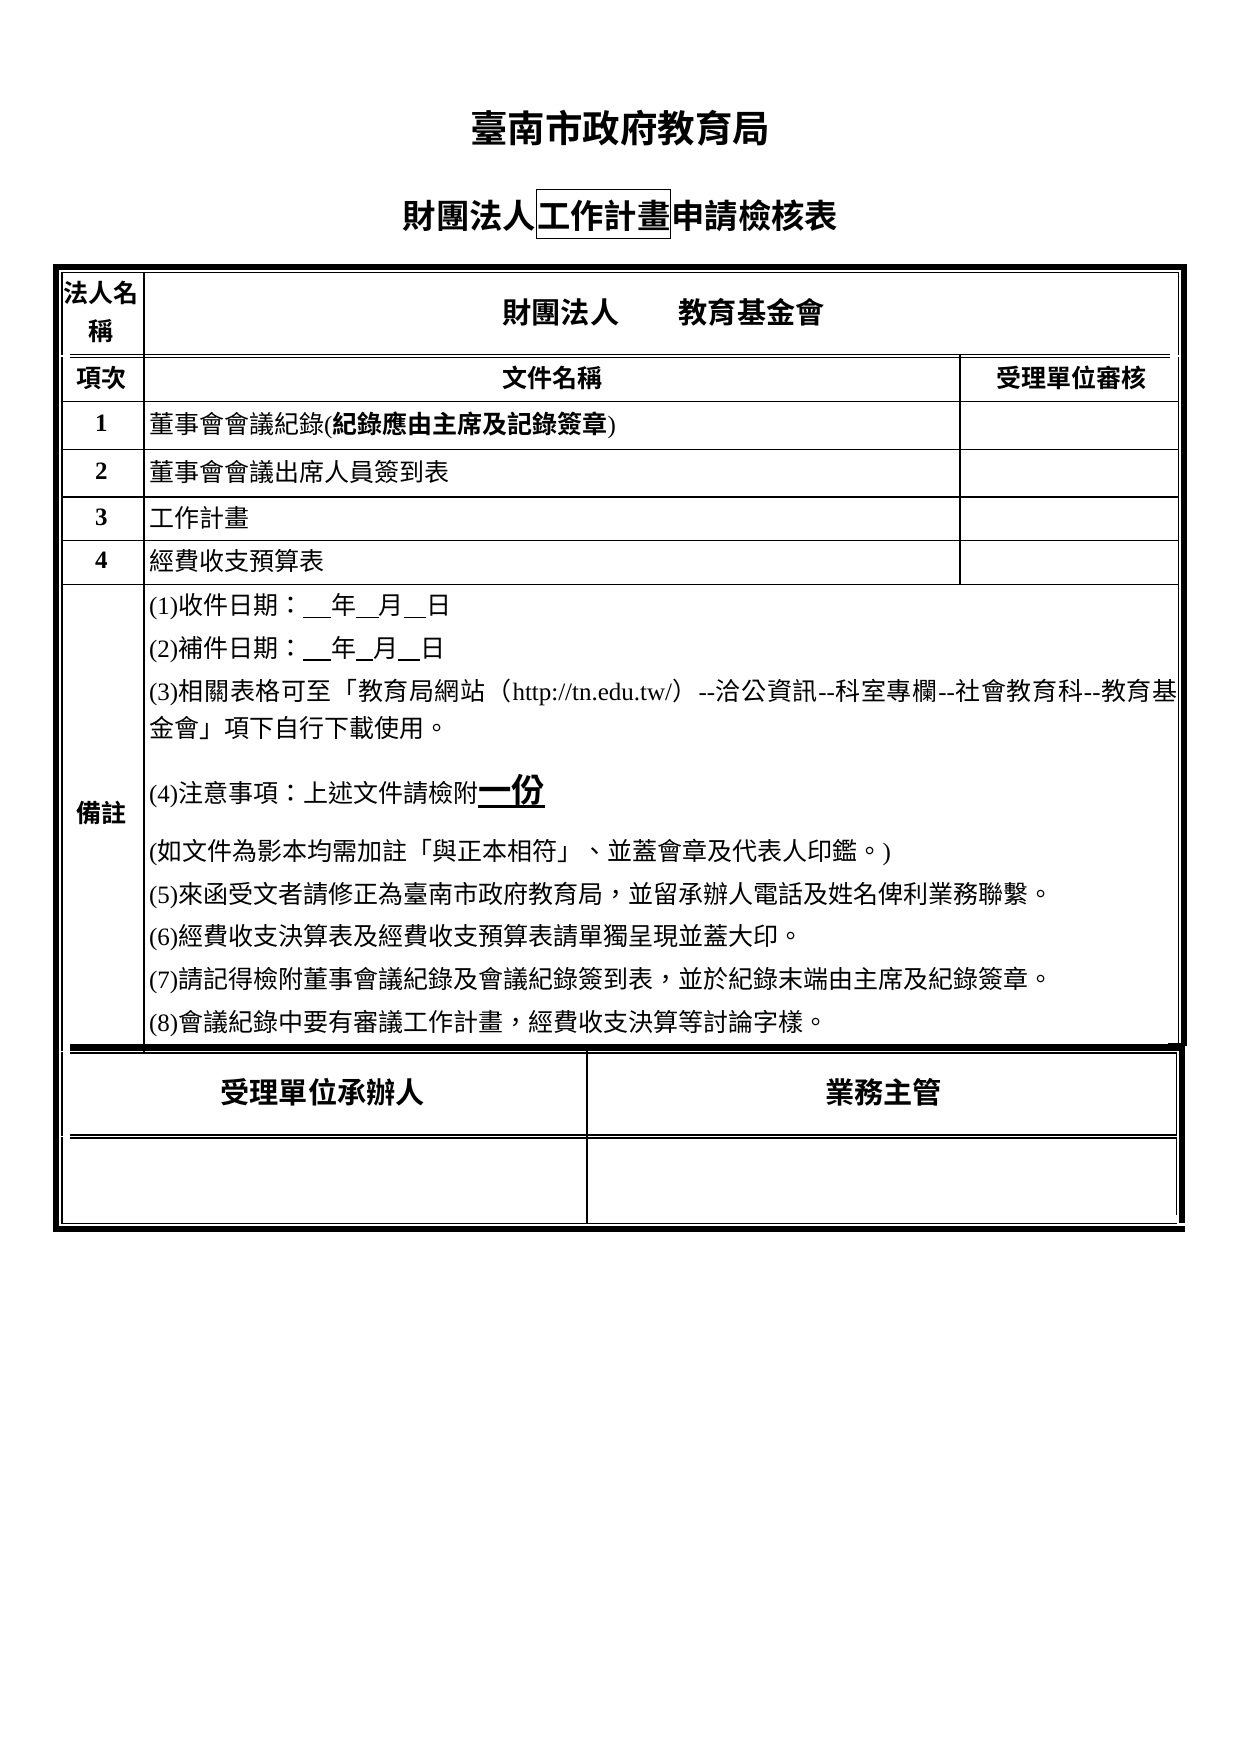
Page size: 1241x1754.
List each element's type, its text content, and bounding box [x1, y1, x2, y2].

table_cell [961, 541, 1178, 584]
table_cell 業務主管 [588, 1054, 1176, 1134]
table_cell [588, 1134, 1179, 1223]
table_cell 文件名稱 [145, 358, 959, 401]
table_cell 2 [63, 450, 143, 496]
table_cell 受理單位審核 [961, 354, 1181, 401]
table_cell 董事會會議紀錄(紀錄應由主席及記錄簽章) [145, 402, 959, 449]
table_cell [961, 402, 1178, 449]
table_cell 工作計畫 [145, 498, 959, 540]
table_cell 4 [63, 541, 143, 584]
table_cell [961, 498, 1178, 540]
table_cell [961, 450, 1178, 496]
table_cell 董事會會議出席人員簽到表 [145, 450, 959, 496]
table_cell 受理單位承辦人 [59, 1044, 586, 1134]
table_cell [59, 1134, 586, 1223]
text 臺南市政府教育局 [187, 89, 1053, 164]
table_cell 3 [63, 498, 143, 540]
table_cell (1)收件日期： 年 月 日 (2)補件日期： 年 月 日 (3)相關表格可至「教育局網站（http://tn.edu.tw/）--洽公資訊--科室專欄--社會教育科--教育基金會」項下自行下載使用。 (4)注意事項：上述文件請檢附一份 (如文件為影本均需加註「與正本相符」、並蓋會章及代表人印鑑。) (5)來函受文者請修正為臺南市政府教育局，並留承辦人電話及姓名俾利業務聯繫。 (6)經費收支決算表及經費收支預算表請單獨呈現並蓋大印。 (7)請記得檢附董事會議紀錄及會議紀錄簽到表，並於紀錄末端由主席及紀錄簽章。 (8)會議紀錄中要有審議工作計畫，經費收支決算等討論字樣。 [145, 585, 1178, 1044]
text 財團法人工作計畫申請檢核表 [187, 176, 1053, 251]
table_cell 1 [63, 402, 143, 449]
table_header 財團法人 教育基金會 [145, 273, 1178, 353]
table_cell 項次 [59, 354, 143, 401]
table_cell 備註 [63, 585, 143, 1044]
table_cell 經費收支預算表 [145, 541, 959, 584]
table_header 法人名稱 [63, 273, 143, 353]
